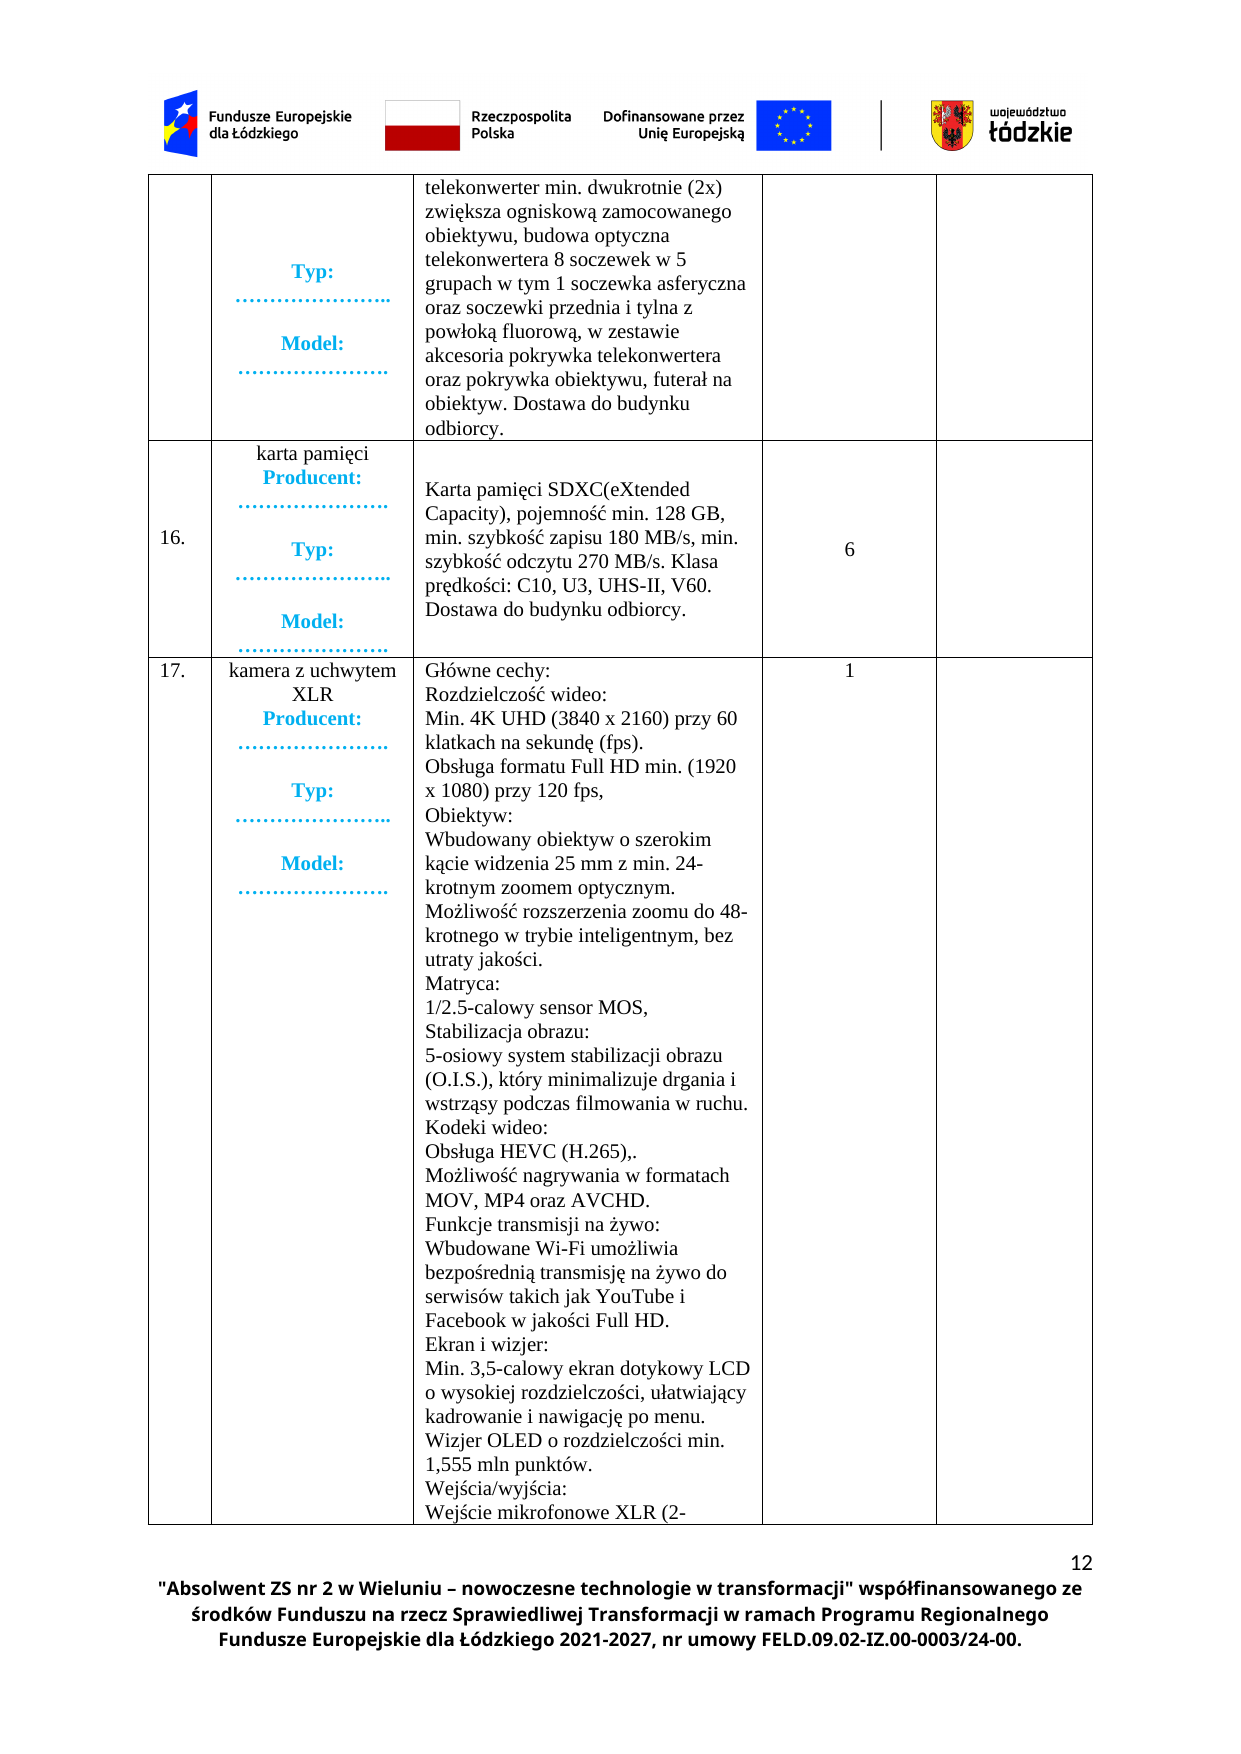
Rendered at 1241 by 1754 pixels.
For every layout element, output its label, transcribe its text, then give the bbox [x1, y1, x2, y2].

table_cell 1 [763, 658, 936, 1524]
table_cell 6 [763, 441, 936, 657]
table_cell [149, 658, 211, 1524]
table_cell 1 [763, 175, 936, 439]
table_cell Karta pamięci SDXC(eXtended Capacity), pojemność min. 128 GB, min. szybkość zapisu 180 MB/s, min. szybkość odczytu 270 MB/s. Klasa prędkości: C10, U3, UHS-II, V60. Dostawa do budynku odbiorcy. [414, 441, 762, 657]
table_cell kamera z uchwytem XLR Producent: …………………. Typ: ………………….. Model: …………………. [212, 658, 413, 1524]
table_cell [149, 175, 211, 439]
table_cell [937, 658, 1092, 1524]
table_cell karta pamięci Producent: …………………. Typ: ………………….. Model: …………………. [212, 441, 413, 657]
picture [147, 73, 1089, 174]
table_cell [149, 441, 211, 657]
table_cell [937, 441, 1092, 657]
table_cell Telekonwerter Producent: …………………. Typ: ………………….. Model: …………………. [212, 175, 413, 439]
table_cell [937, 175, 1092, 439]
